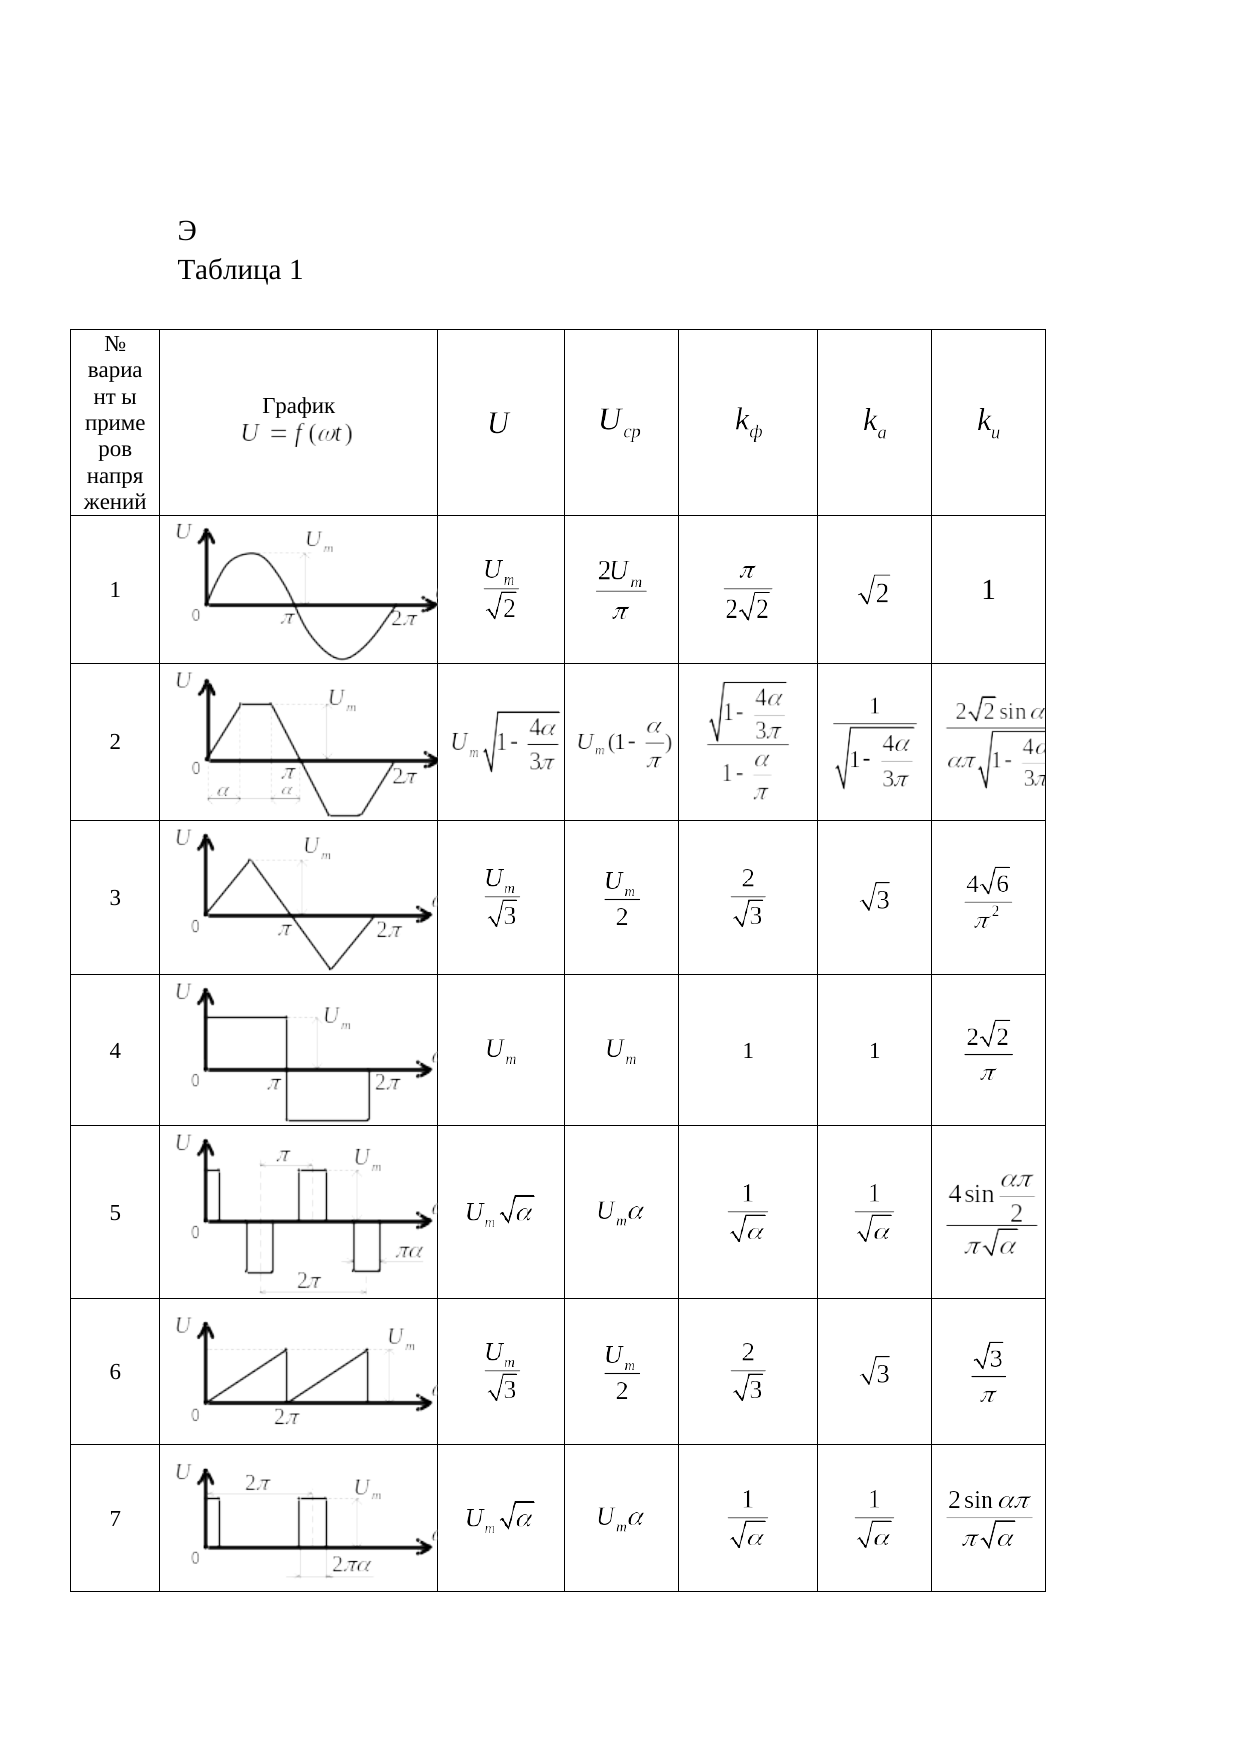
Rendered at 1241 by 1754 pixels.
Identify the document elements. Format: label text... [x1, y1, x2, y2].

table_header График [160, 330, 437, 514]
table_cell [438, 664, 564, 820]
table_header [679, 330, 817, 514]
table_cell [160, 1126, 437, 1298]
table_cell [818, 821, 931, 974]
table_cell [438, 821, 564, 974]
table_cell [679, 1445, 817, 1591]
table_cell [565, 664, 678, 820]
table_cell 3 [71, 821, 159, 974]
table_cell 1 [71, 516, 159, 662]
table_cell [818, 516, 931, 662]
table_cell [565, 1299, 678, 1444]
table_cell 1 [679, 975, 817, 1125]
table_cell 6 [71, 1299, 159, 1444]
table_cell [932, 1126, 1045, 1298]
table_cell 4 [71, 975, 159, 1125]
table_cell [932, 821, 1045, 974]
table_header [932, 330, 1045, 514]
table_cell 1 [932, 516, 1045, 662]
table_cell [565, 1445, 678, 1591]
table_cell [565, 821, 678, 974]
table_cell [679, 1126, 817, 1298]
table_cell [438, 975, 564, 1125]
text Таблица 1 [177, 252, 1122, 285]
table_cell [818, 1445, 931, 1591]
table_cell [160, 1445, 437, 1591]
table_cell [932, 1299, 1045, 1444]
table_cell [438, 1445, 564, 1591]
table_cell 7 [71, 1445, 159, 1591]
table_cell [438, 1126, 564, 1298]
table_cell 2 [71, 664, 159, 820]
table_cell [160, 821, 437, 974]
table_cell [438, 516, 564, 662]
table_cell [818, 664, 931, 820]
table_cell [932, 975, 1045, 1125]
table_cell 5 [71, 1126, 159, 1298]
table_header № вариант ы примеров напряжений [71, 330, 159, 514]
table_cell [818, 1299, 931, 1444]
table_cell [679, 1299, 817, 1444]
table_cell [565, 975, 678, 1125]
table_header [818, 330, 931, 514]
table_cell 1 [818, 975, 931, 1125]
table_cell [932, 1445, 1045, 1591]
table_cell [818, 1126, 931, 1298]
table_cell [565, 1126, 678, 1298]
table_cell [438, 1299, 564, 1444]
table_cell [160, 975, 437, 1125]
text Э [177, 213, 1122, 247]
table_cell [679, 664, 817, 820]
table_cell [679, 821, 817, 974]
table_cell [565, 516, 678, 662]
table_cell [160, 516, 437, 662]
table_header [565, 330, 678, 514]
table_cell [160, 664, 437, 820]
table_header [438, 330, 564, 514]
table_cell [932, 664, 1045, 820]
table_cell [679, 516, 817, 662]
table_cell [160, 1299, 437, 1444]
